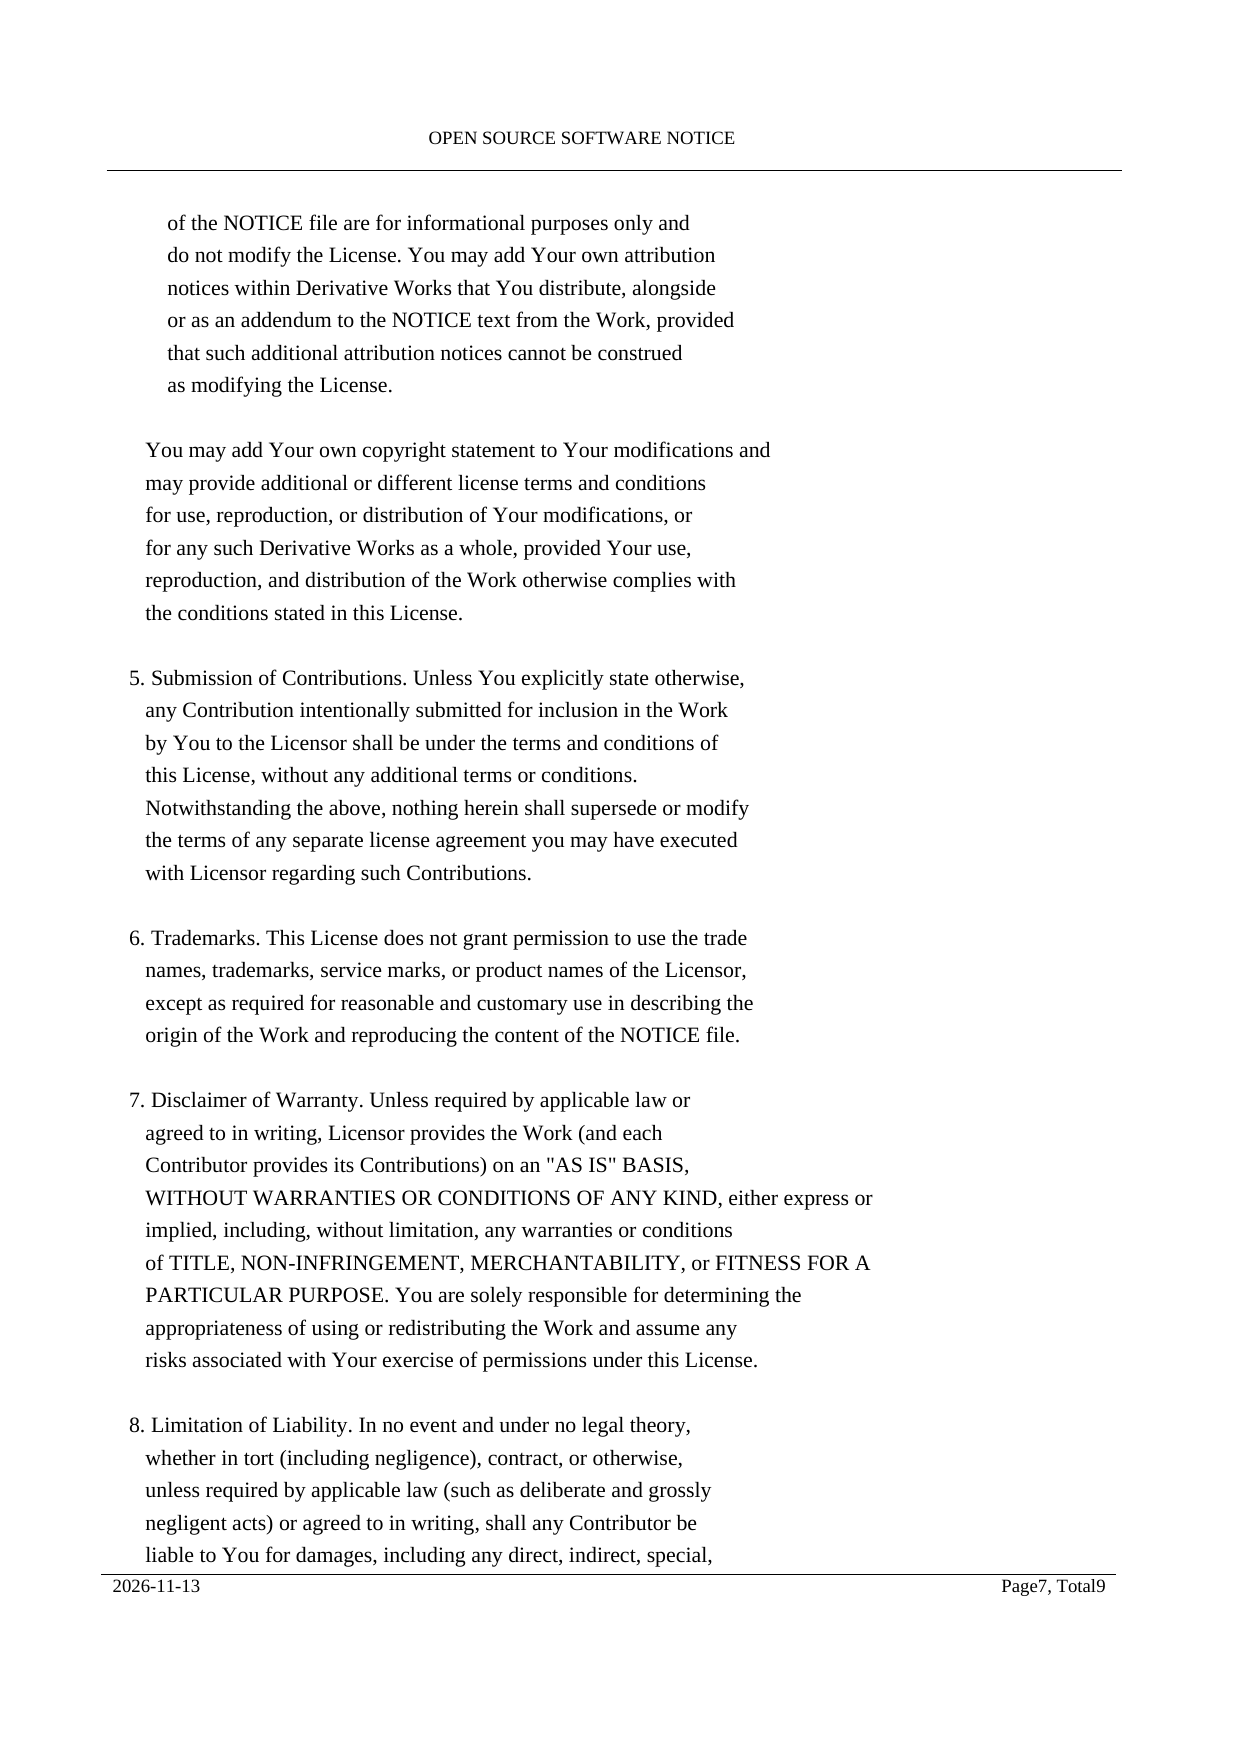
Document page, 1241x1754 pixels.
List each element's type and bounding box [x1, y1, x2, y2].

text [112, 206, 1128, 1571]
